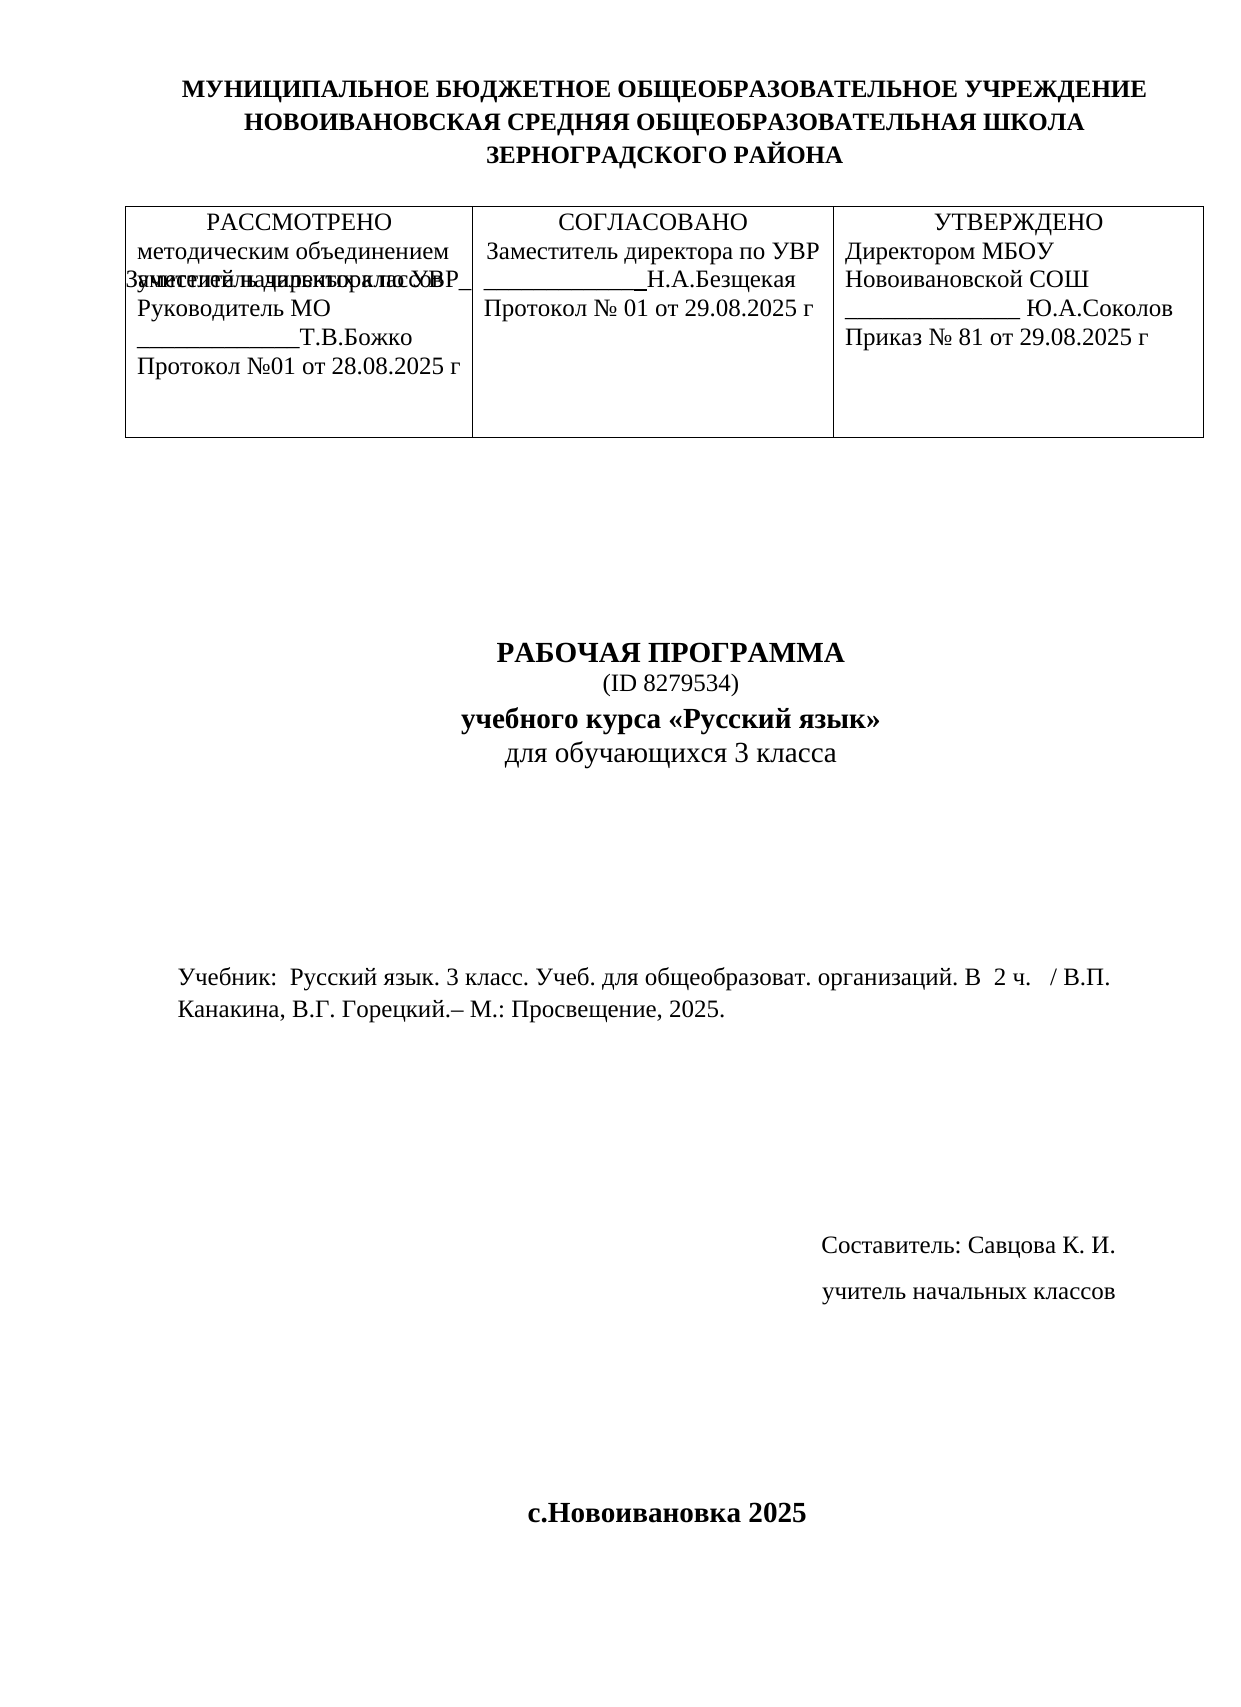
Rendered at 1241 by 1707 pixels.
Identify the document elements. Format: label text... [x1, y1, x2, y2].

text учебного курса «Русский язык» [190, 701, 1152, 735]
text учитель начальных классов [177, 1276, 1116, 1305]
table_header УТВЕРЖДЕНО Директором МБОУ Новоивановской СОШ ______________ Ю.А.Соколов Приказ № 81 от 29.08.2025 г [834, 207, 1203, 437]
text Составитель: Савцова К. И. [65, 1231, 1116, 1259]
text МУНИЦИПАЛЬНОЕ БЮДЖЕТНОЕ ОБЩЕОБРАЗОВАТЕЛЬНОЕ УЧРЕЖДЕНИЕ НОВОИВАНОВСКАЯ СРЕДНЯЯ ОБЩЕОБРАЗОВАТЕЛЬНАЯ ШКОЛА [177, 74, 1152, 136]
text для обучающихся 3 класса [190, 735, 1152, 768]
text ЗЕРНОГРАДСКОГО РАЙОНА [177, 140, 1152, 169]
table_header РАССМОТРЕНО методическим объединением учителей начальных классов Руководитель МО _____________Т.В.Божко Протокол №01 от 28.08.2025 г [126, 207, 472, 437]
text РАБОЧАЯ ПРОГРАММА [190, 635, 1152, 668]
text (ID 8279534) [190, 668, 1152, 697]
text ​‌с.Новоивановка 2025 ‌​ [190, 1495, 1152, 1528]
table_header СОГЛАСОВАНО Заместитель директора по УВР Заместитель директора по УВР_ ____________ Н.А.Безщекая Протокол № 01 от 29.08.2025 г [473, 207, 833, 437]
text Учебник: Русский язык. 3 класс. Учеб. для общеобразоват. организаций. В 2 ч. / В.П. Канакина, В.Г. Горецкий.– М.: Просвещение, 2025. [177, 962, 1152, 1023]
